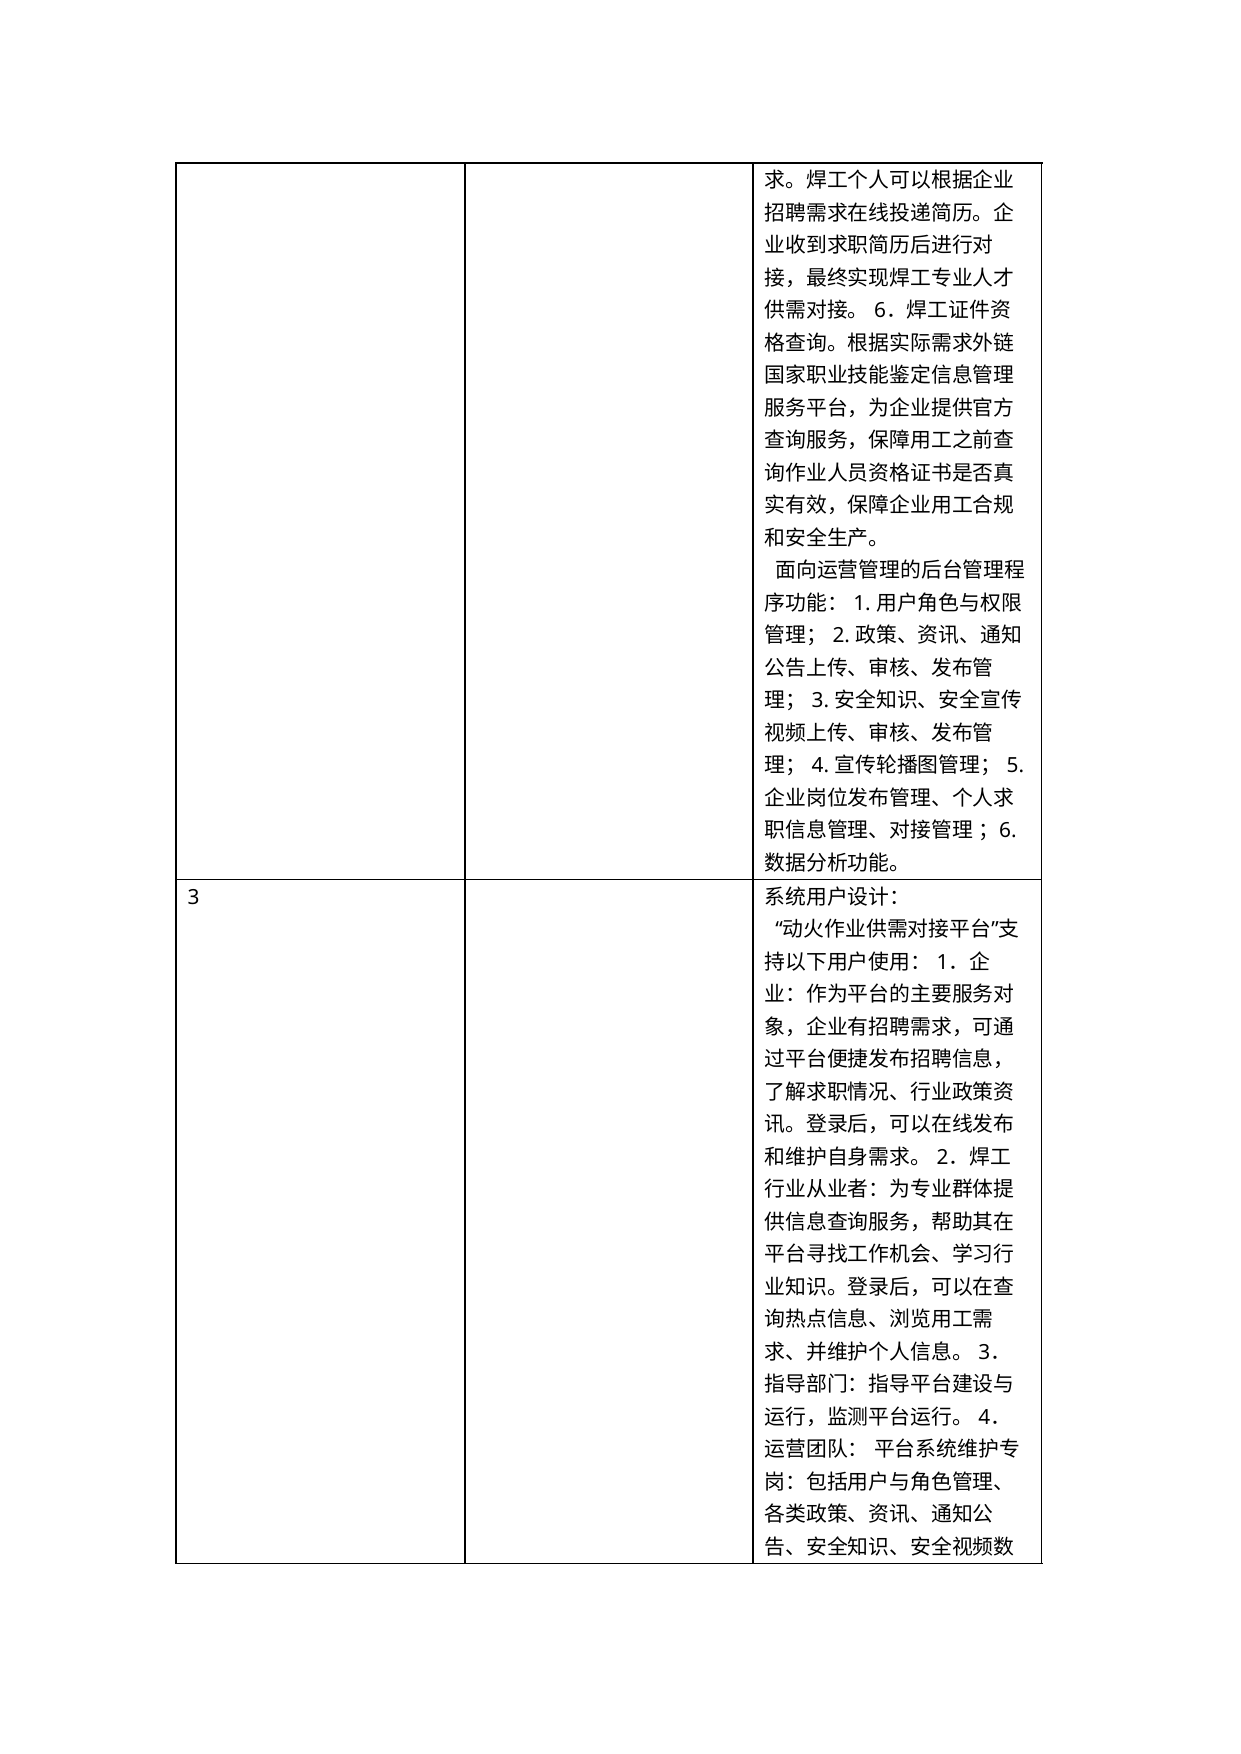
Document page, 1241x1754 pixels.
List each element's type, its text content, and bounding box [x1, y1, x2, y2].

table_cell 3 [177, 880, 464, 1563]
table_cell 2 [177, 164, 464, 878]
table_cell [754, 880, 1041, 1563]
table_cell [466, 164, 752, 878]
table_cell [754, 164, 1041, 878]
table_cell [466, 880, 752, 1563]
